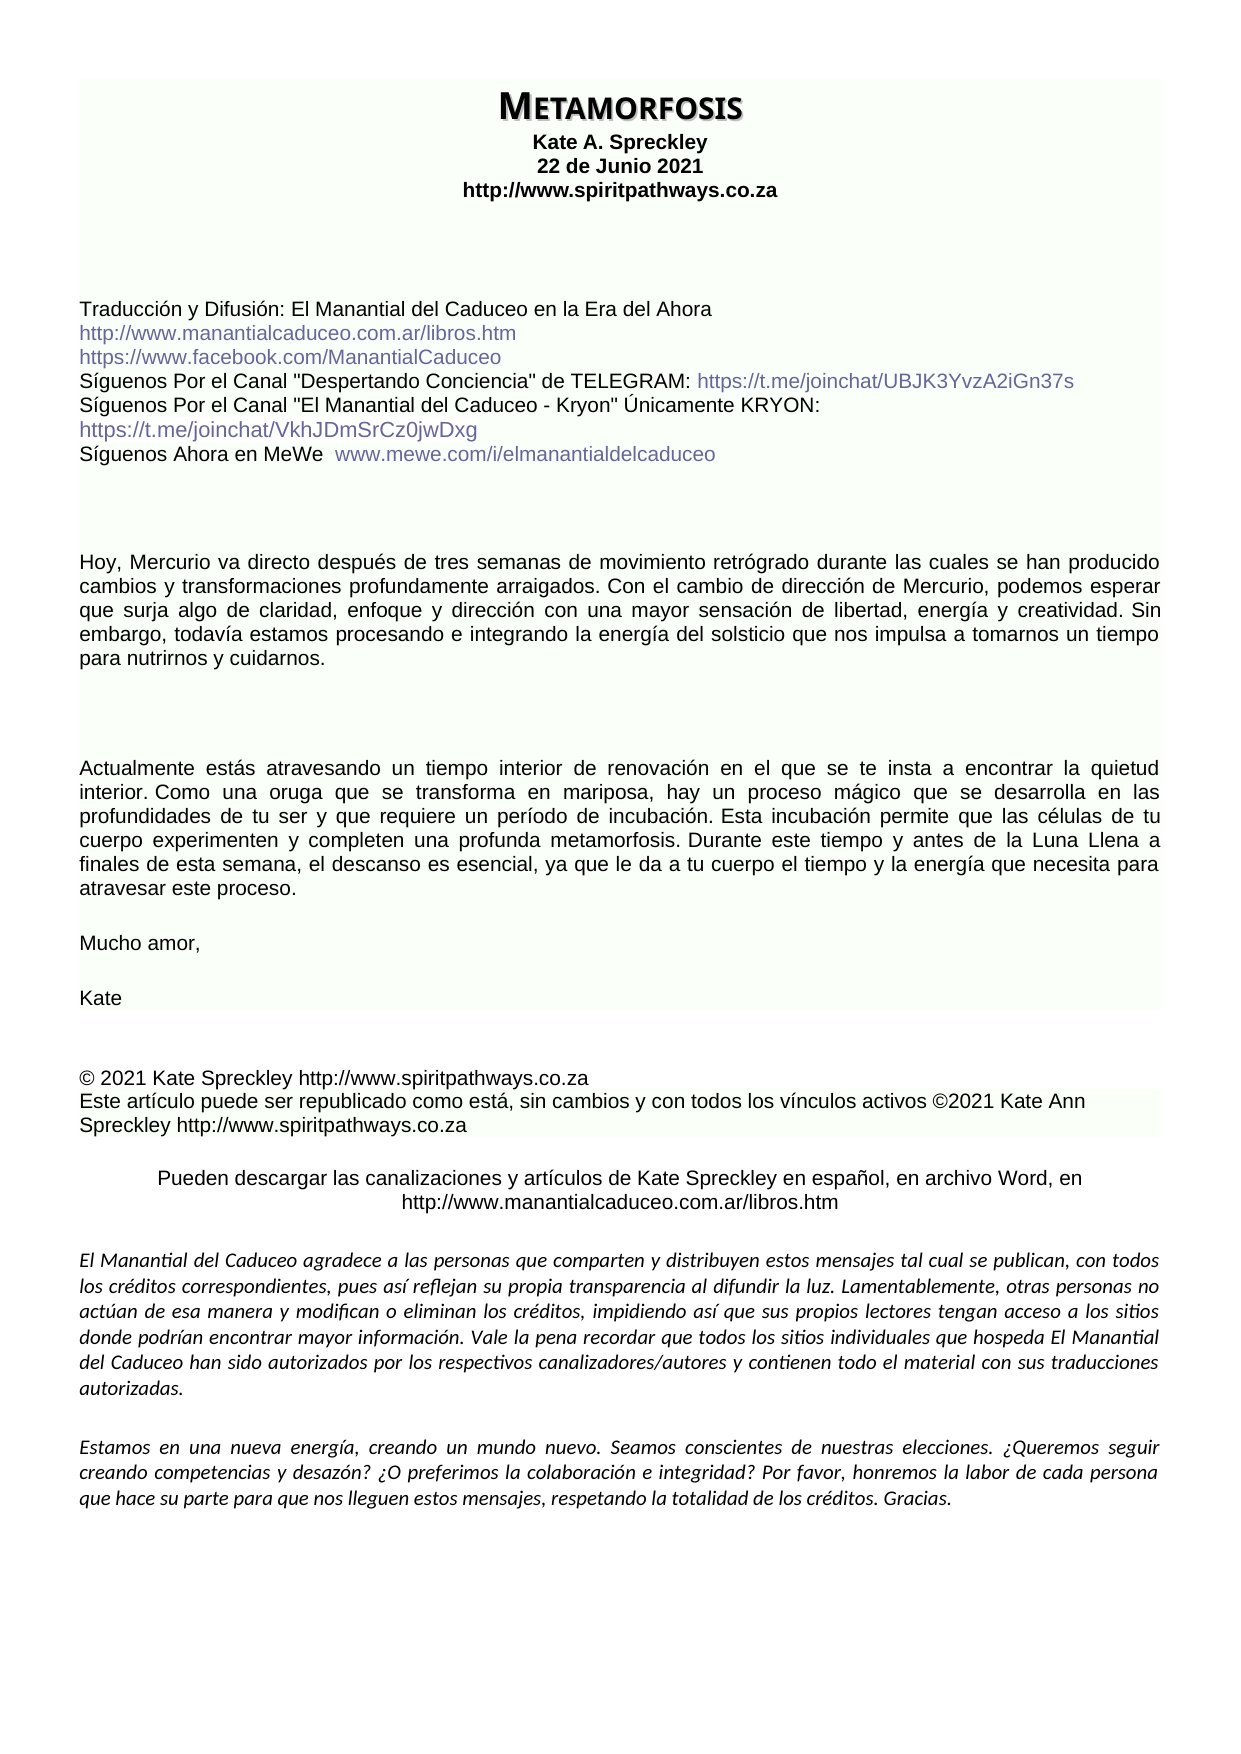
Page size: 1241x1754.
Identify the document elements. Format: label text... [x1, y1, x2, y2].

subtitle Metamorfosis Kate A. Spreckley 22 de Junio 2021 http://www.spiritpathways.co.za [79, 79, 1161, 202]
text Kate [79, 986, 1161, 1010]
text Traducción y Difusión: El Manantial del Caduceo en la Era del Ahora http://www.manantialcaduceo.com.ar/libros.htm https://www.facebook.com/ManantialCaduceo Síguenos Por el Canal "Despertando Conciencia" de TELEGRAM: https://t.me/joinchat/UBJK3YvzA2iGn37s Síguenos Por el Canal "El Manantial del Caduceo - Kryon" Únicamente KRYON: https://t.me/joinchat/VkhJDmSrCz0jwDxg Síguenos Ahora en MeWe www.mewe.com/i/elmanantialdelcaduceo [79, 297, 1161, 518]
text Este artículo puede ser republicado como está, sin cambios y con todos los vínculos activos ©2021 Kate Ann Spreckley http://www.spiritpathways.co.za [79, 1089, 1161, 1137]
text Hoy, Mercurio va directo después de tres semanas de movimiento retrógrado durante las cuales se han producido cambios y transformaciones profundamente arraigados. Con el cambio de dirección de Mercurio, podemos esperar que surja algo de claridad, enfoque y dirección con una mayor sensación de libertad, energía y creatividad. Sin embargo, todavía estamos procesando e integrando la energía del solsticio que nos impulsa a tomarnos un tiempo para nutrirnos y cuidarnos. [79, 550, 1161, 669]
text © 2021 Kate Spreckley http://www.spiritpathways.co.za [79, 1041, 1161, 1089]
text Pueden descargar las canalizaciones y artículos de Kate Spreckley en español, en archivo Word, en http://www.manantialcaduceo.com.ar/libros.htm [79, 1166, 1161, 1214]
text Mucho amor, [79, 931, 1161, 955]
text Estamos en una nueva energía, creando un mundo nuevo. Seamos conscientes de nuestras elecciones. ¿Queremos seguir creando competencias y desazón? ¿O preferimos la colaboración e integridad? Por favor, honremos la labor de cada persona que hace su parte para que nos lleguen estos mensajes, respetando la totalidad de los créditos. Gracias. [79, 1434, 1161, 1510]
text El Manantial del Caduceo agradece a las personas que comparten y distribuyen estos mensajes tal cual se publican, con todos los créditos correspondientes, pues así reflejan su propia transparencia al difundir la luz. Lamentablemente, otras personas no actúan de esa manera y modifican o eliminan los créditos, impidiendo así que sus propios lectores tengan acceso a los sitios donde podrían encontrar mayor información. Vale la pena recordar que todos los sitios individuales que hospeda El Manantial del Caduceo han sido autorizados por los respectivos canalizadores/autores y contienen todo el material con sus traducciones autorizadas. [79, 1248, 1161, 1400]
text Actualmente estás atravesando un tiempo interior de renovación en el que se te insta a encontrar la quietud interior. Como una oruga que se transforma en mariposa, hay un proceso mágico que se desarrolla en las profundidades de tu ser y que requiere un período de incubación. Esta incubación permite que las células de tu cuerpo experimenten y completen una profunda metamorfosis. Durante este tiempo y antes de la Luna Llena a finales de esta semana, el descanso es esencial, ya que le da a tu cuerpo el tiempo y la energía que necesita para atravesar este proceso. [79, 756, 1161, 900]
